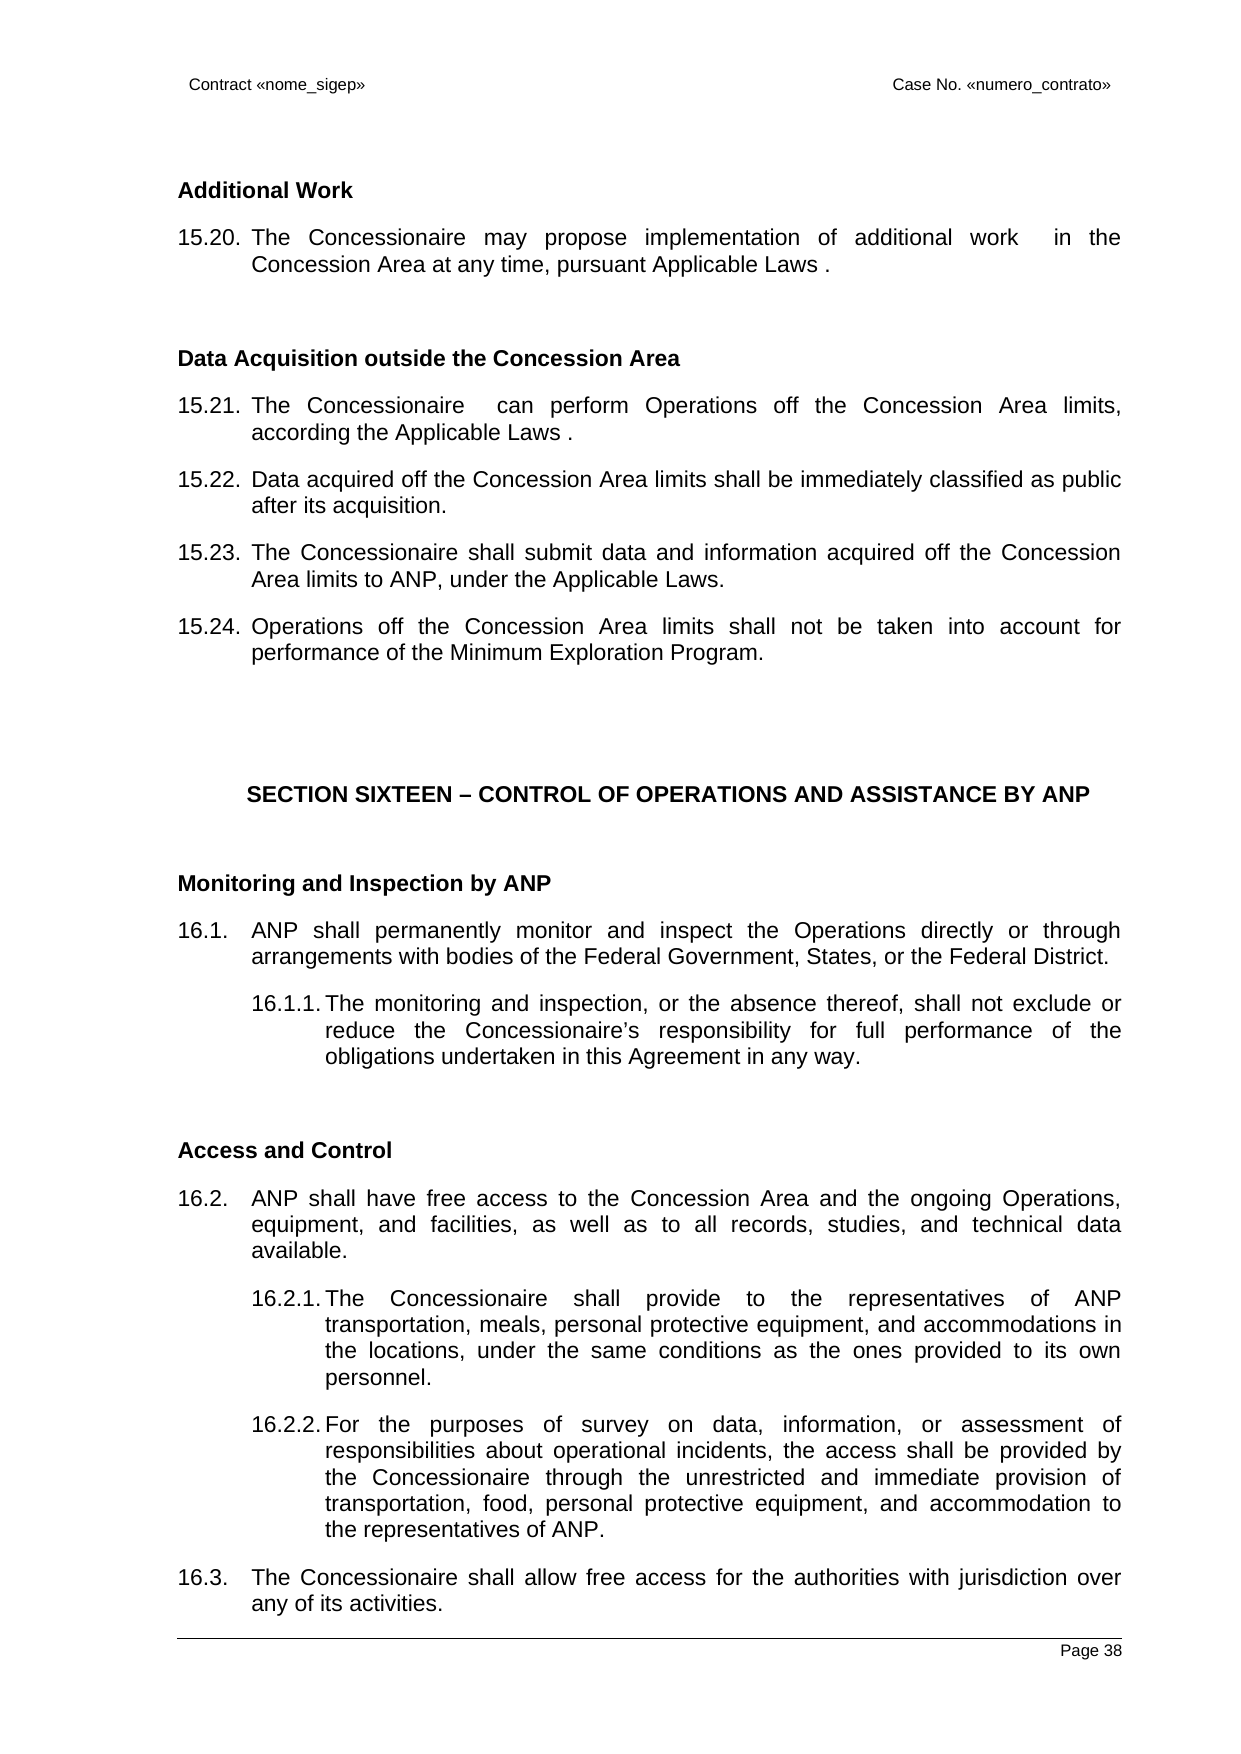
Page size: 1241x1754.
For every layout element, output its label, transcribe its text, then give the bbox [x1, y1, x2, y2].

text The Concessionaire shall allow free access for the authorities with jurisdiction over any of its activities. [177, 1563, 1122, 1616]
text The Concessionaire shall provide to the representatives of ANP transportation, meals, personal protective equipment, and accommodations in the locations, under the same conditions as the ones provided to its own personnel. [251, 1284, 1122, 1390]
text ANP shall have free access to the Concession Area and the ongoing Operations, equipment, and facilities, as well as to all records, studies, and technical data available. [177, 1185, 1122, 1264]
text The monitoring and inspection, or the absence thereof, shall not exclude or reduce the Concessionaire’s responsibility for full performance of the obligations undertaken in this Agreement in any way. [251, 990, 1122, 1069]
text Access and Control [177, 1137, 1122, 1164]
text ANP shall permanently monitor and inspect the Operations directly or through arrangements with bodies of the Federal Government, States, or the Federal District. [177, 917, 1122, 969]
text Operations off the Concession Area limits shall not be taken into account for performance of the Minimum Exploration Program. [177, 613, 1122, 666]
text Additional Work [177, 177, 1122, 203]
text The Concessionaire shall submit data and information acquired off the Concession Area limits to ANP, under the Applicable Laws. [177, 539, 1122, 592]
text Data Acquisition outside the Concession Area [177, 345, 1122, 371]
text SECTION SIXTEEN – CONTROL OF OPERATIONS AND ASSISTANCE BY ANP [177, 781, 1122, 807]
text Monitoring and Inspection by ANP [177, 870, 1122, 896]
text The Concessionaire can perform Operations off the Concession Area limits, according the Applicable Laws . [177, 392, 1122, 445]
text For the purposes of survey on data, information, or assessment of responsibilities about operational incidents, the access shall be provided by the Concessionaire through the unrestricted and immediate provision of transportation, food, personal protective equipment, and accommodation to the representatives of ANP. [251, 1411, 1122, 1543]
text Data acquired off the Concession Area limits shall be immediately classified as public after its acquisition. [177, 466, 1122, 518]
text The Concessionaire may propose implementation of additional work in the Concession Area at any time, pursuant Applicable Laws . [177, 224, 1122, 277]
